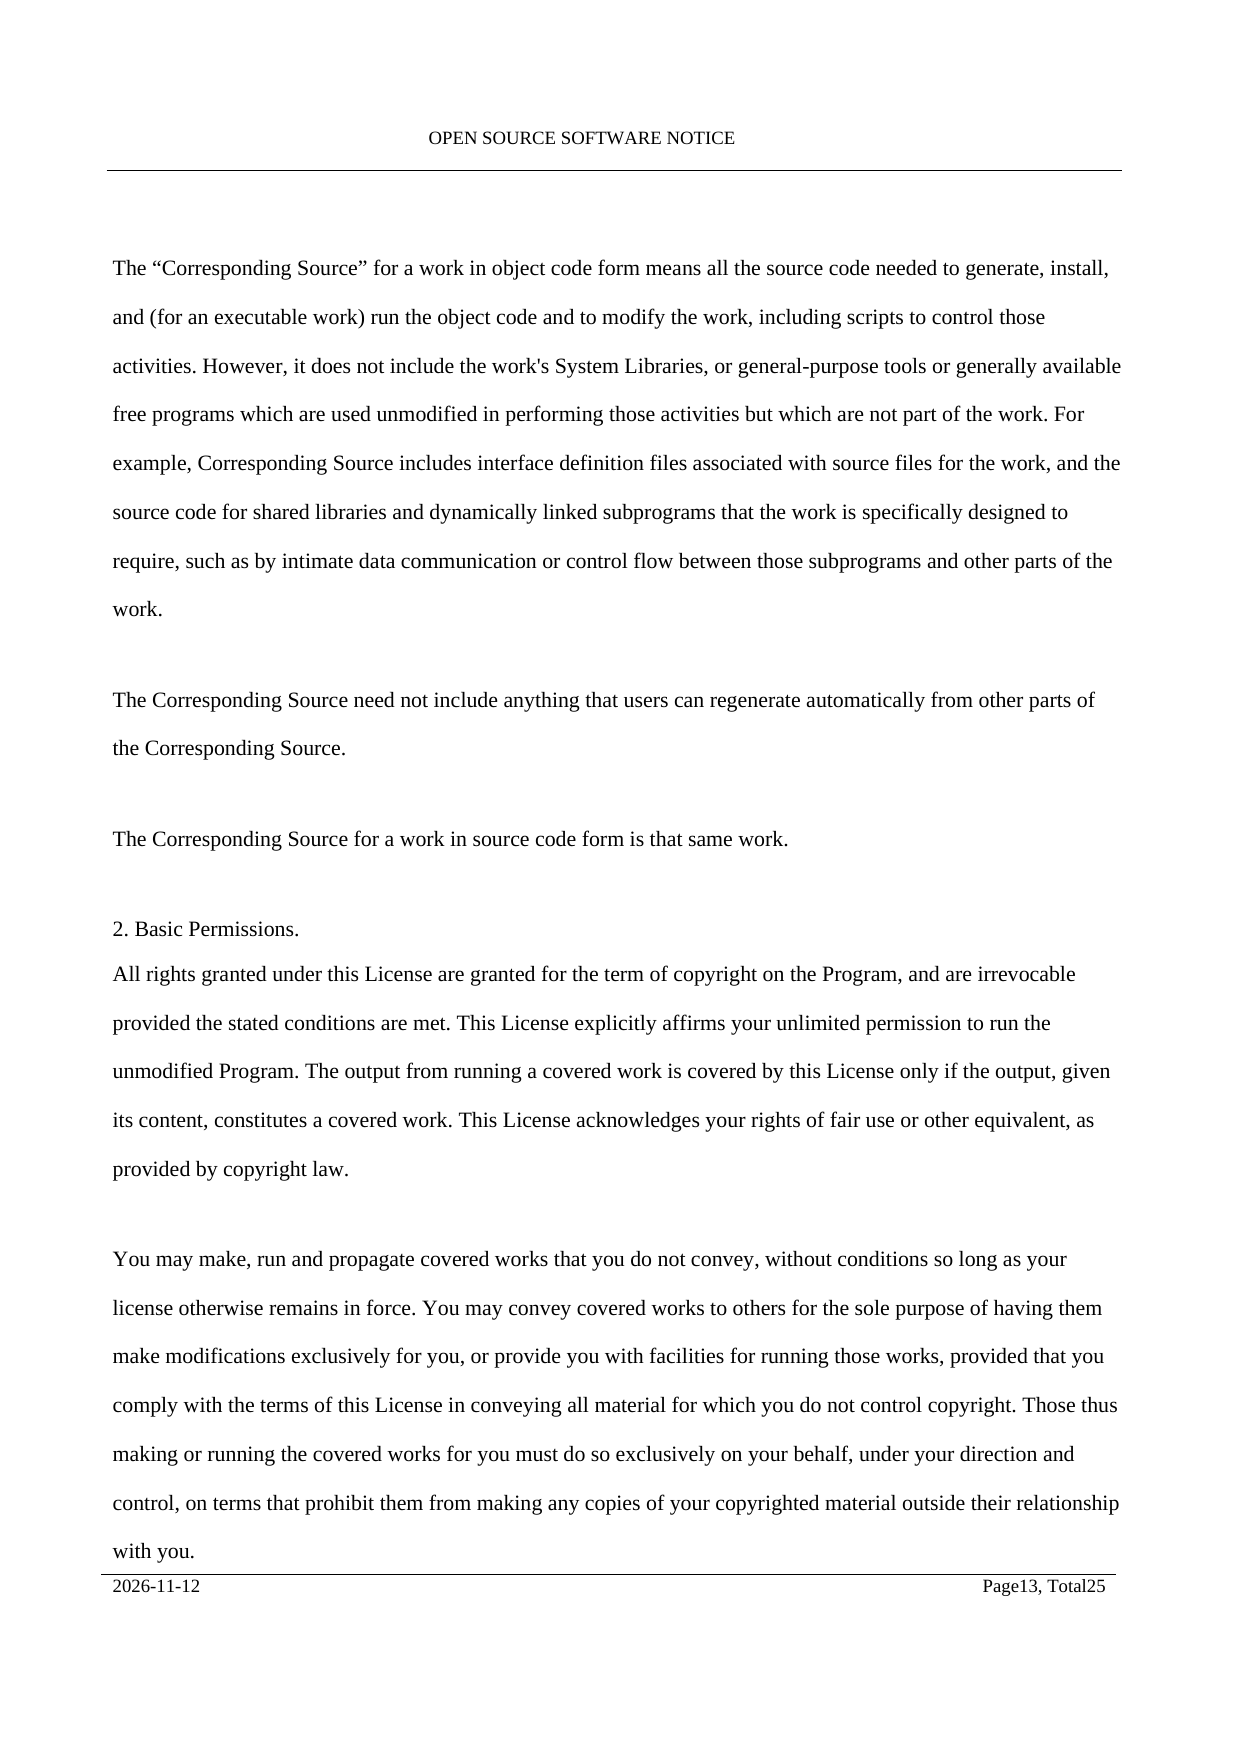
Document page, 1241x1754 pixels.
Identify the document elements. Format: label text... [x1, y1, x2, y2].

text All rights granted under this License are granted for the term of copyright on the Program, and are irrevocable provided the stated conditions are met. This License explicitly affirms your unlimited permission to run the unmodified Program. The output from running a covered work is covered by this License only if the output, given its content, constitutes a covered work. This License acknowledges your rights of fair use or other equivalent, as provided by copyright law. [112, 957, 1128, 1185]
text The “Corresponding Source” for a work in object code form means all the source code needed to generate, install, and (for an executable work) run the object code and to modify the work, including scripts to control those activities. However, it does not include the work's System Libraries, or general-purpose tools or generally available free programs which are used unmodified in performing those activities but which are not part of the work. For example, Corresponding Source includes interface definition files associated with source files for the work, and the source code for shared libraries and dynamically linked subprograms that the work is specifically designed to require, such as by intimate data communication or control flow between those subprograms and other parts of the work. [112, 251, 1128, 625]
text You may make, run and propagate covered works that you do not convey, without conditions so long as your license otherwise remains in force. You may convey covered works to others for the sole purpose of having them make modifications exclusively for you, or provide you with facilities for running those works, provided that you comply with the terms of this License in conveying all material for which you do not control copyright. Those thus making or running the covered works for you must do so exclusively on your behalf, under your direction and control, on terms that prohibit them from making any copies of your copyrighted material outside their relationship with you. [112, 1242, 1128, 1567]
text 2. Basic Permissions. [112, 912, 1128, 944]
text The Corresponding Source for a work in source code form is that same work. [112, 822, 1128, 854]
text The Corresponding Source need not include anything that users can regenerate automatically from other parts of the Corresponding Source. [112, 683, 1128, 764]
